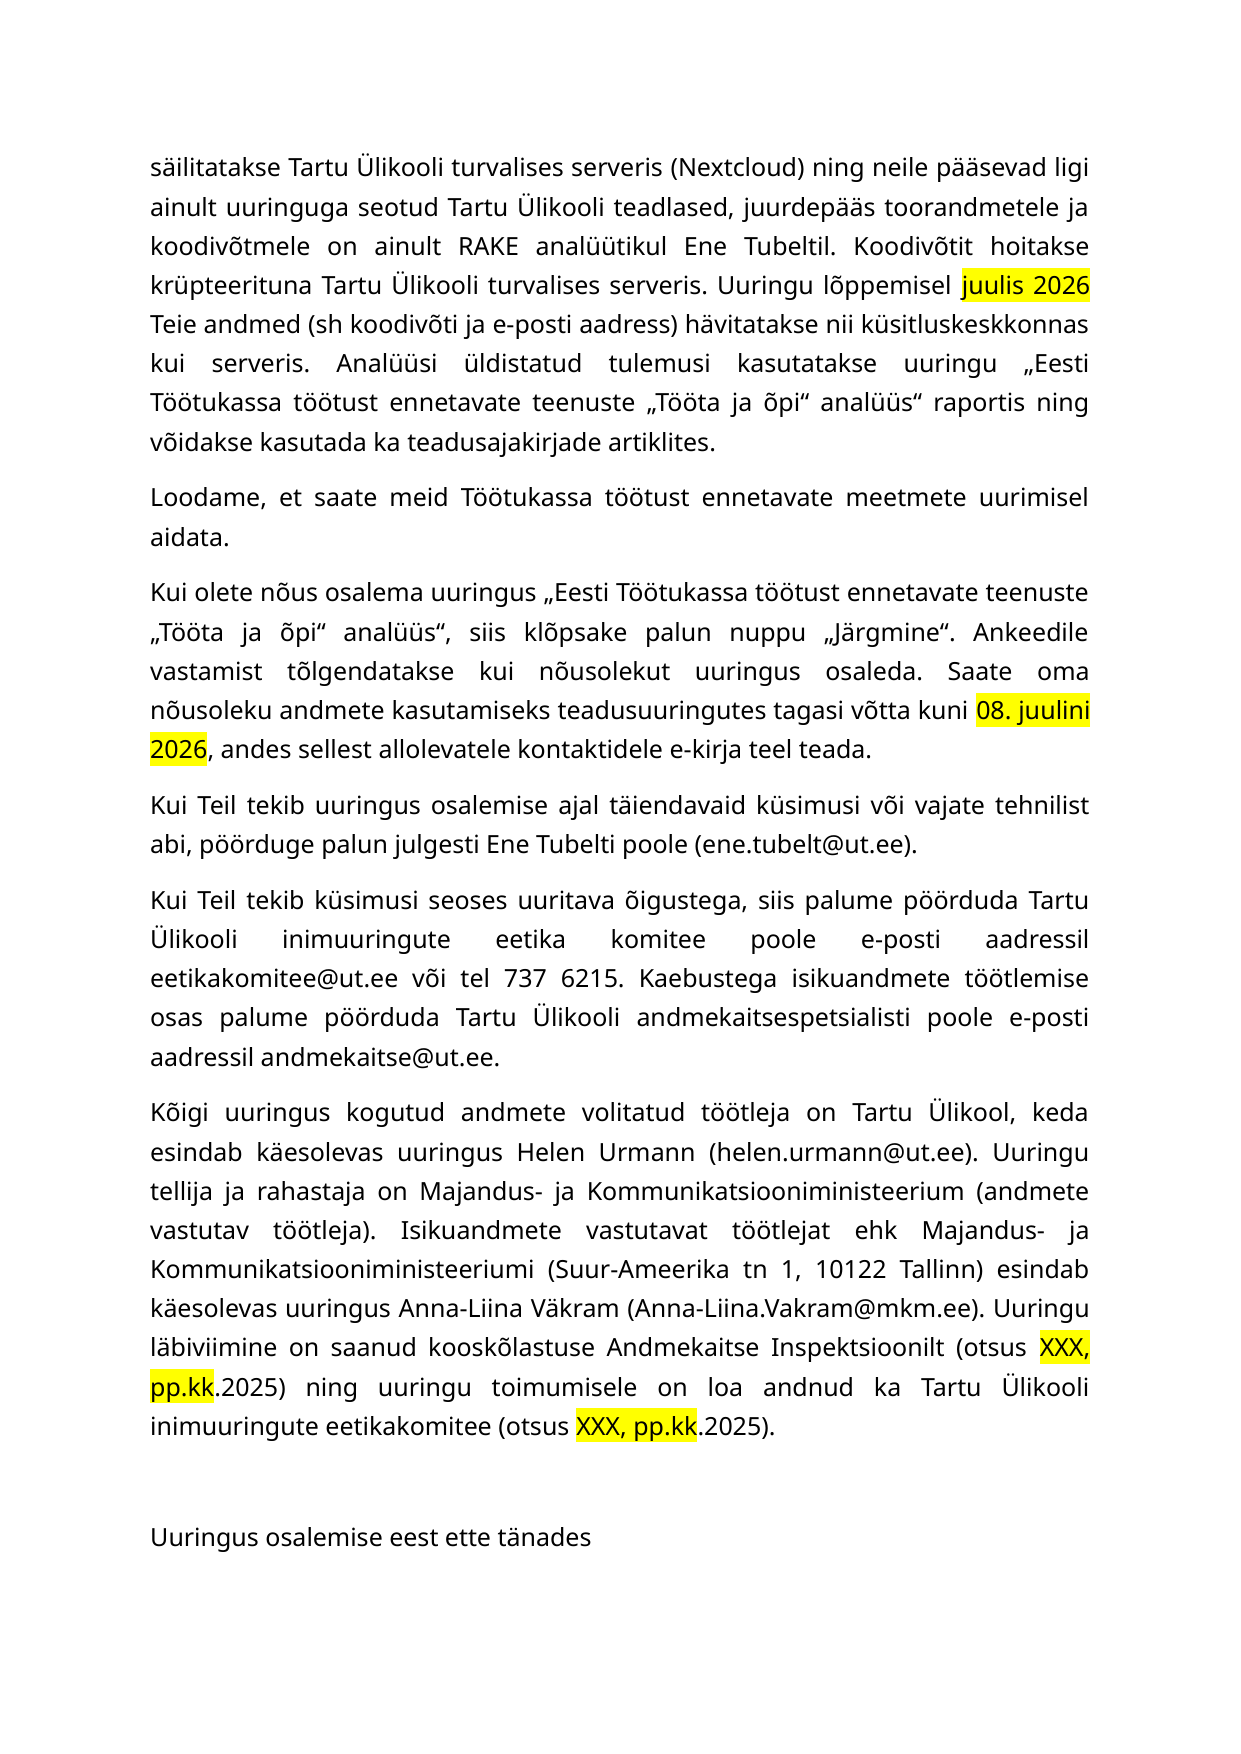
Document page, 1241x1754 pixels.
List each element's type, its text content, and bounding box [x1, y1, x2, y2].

text Kõigi uuringus kogutud andmete volitatud töötleja on Tartu Ülikool, keda esindab käesolevas uuringus Helen Urmann (helen.urmann@ut.ee). Uuringu tellija ja rahastaja on Majandus- ja Kommunikatsiooniministeerium (andmete vastutav töötleja). Isikuandmete vastutavat töötlejat ehk Majandus- ja Kommunikatsiooniministeeriumi (Suur-Ameerika tn 1, 10122 Tallinn) esindab käesolevas uuringus Anna-Liina Väkram (Anna-Liina.Vakram@mkm.ee). Uuringu läbiviimine on saanud kooskõlastuse Andmekaitse Inspektsioonilt (otsus XXX, pp.kk.2025) ning uuringu toimumisele on loa andnud ka Tartu Ülikooli inimuuringute eetikakomitee (otsus XXX, pp.kk.2025). [150, 1095, 1090, 1442]
text Uuringus osalemise eest ette tänades [150, 1520, 1090, 1554]
text Kui Teil tekib uuringus osalemise ajal täiendavaid küsimusi või vajate tehnilist abi, pöörduge palun julgesti Ene Tubelti poole (ene.tubelt@ut.ee). [150, 787, 1090, 861]
text Kui olete nõus osalema uuringus „Eesti Töötukassa töötust ennetavate teenuste „Tööta ja õpi“ analüüs“, siis klõpsake palun nuppu „Järgmine“. Ankeedile vastamist tõlgendatakse kui nõusolekut uuringus osaleda. Saate oma nõusoleku andmete kasutamiseks teadusuuringutes tagasi võtta kuni 08. juulini 2026, andes sellest allolevatele kontaktidele e-kirja teel teada. [150, 575, 1090, 766]
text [150, 150, 1090, 458]
text Kui Teil tekib küsimusi seoses uuritava õigustega, siis palume pöörduda Tartu Ülikooli inimuuringute eetika komitee poole e-posti aadressil eetikakomitee@ut.ee või tel 737 6215. Kaebustega isikuandmete töötlemise osas palume pöörduda Tartu Ülikooli andmekaitsespetsialisti poole e-posti aadressil andmekaitse@ut.ee. [150, 882, 1090, 1073]
text Loodame, et saate meid Töötukassa töötust ennetavate meetmete uurimisel aidata. [150, 480, 1090, 553]
